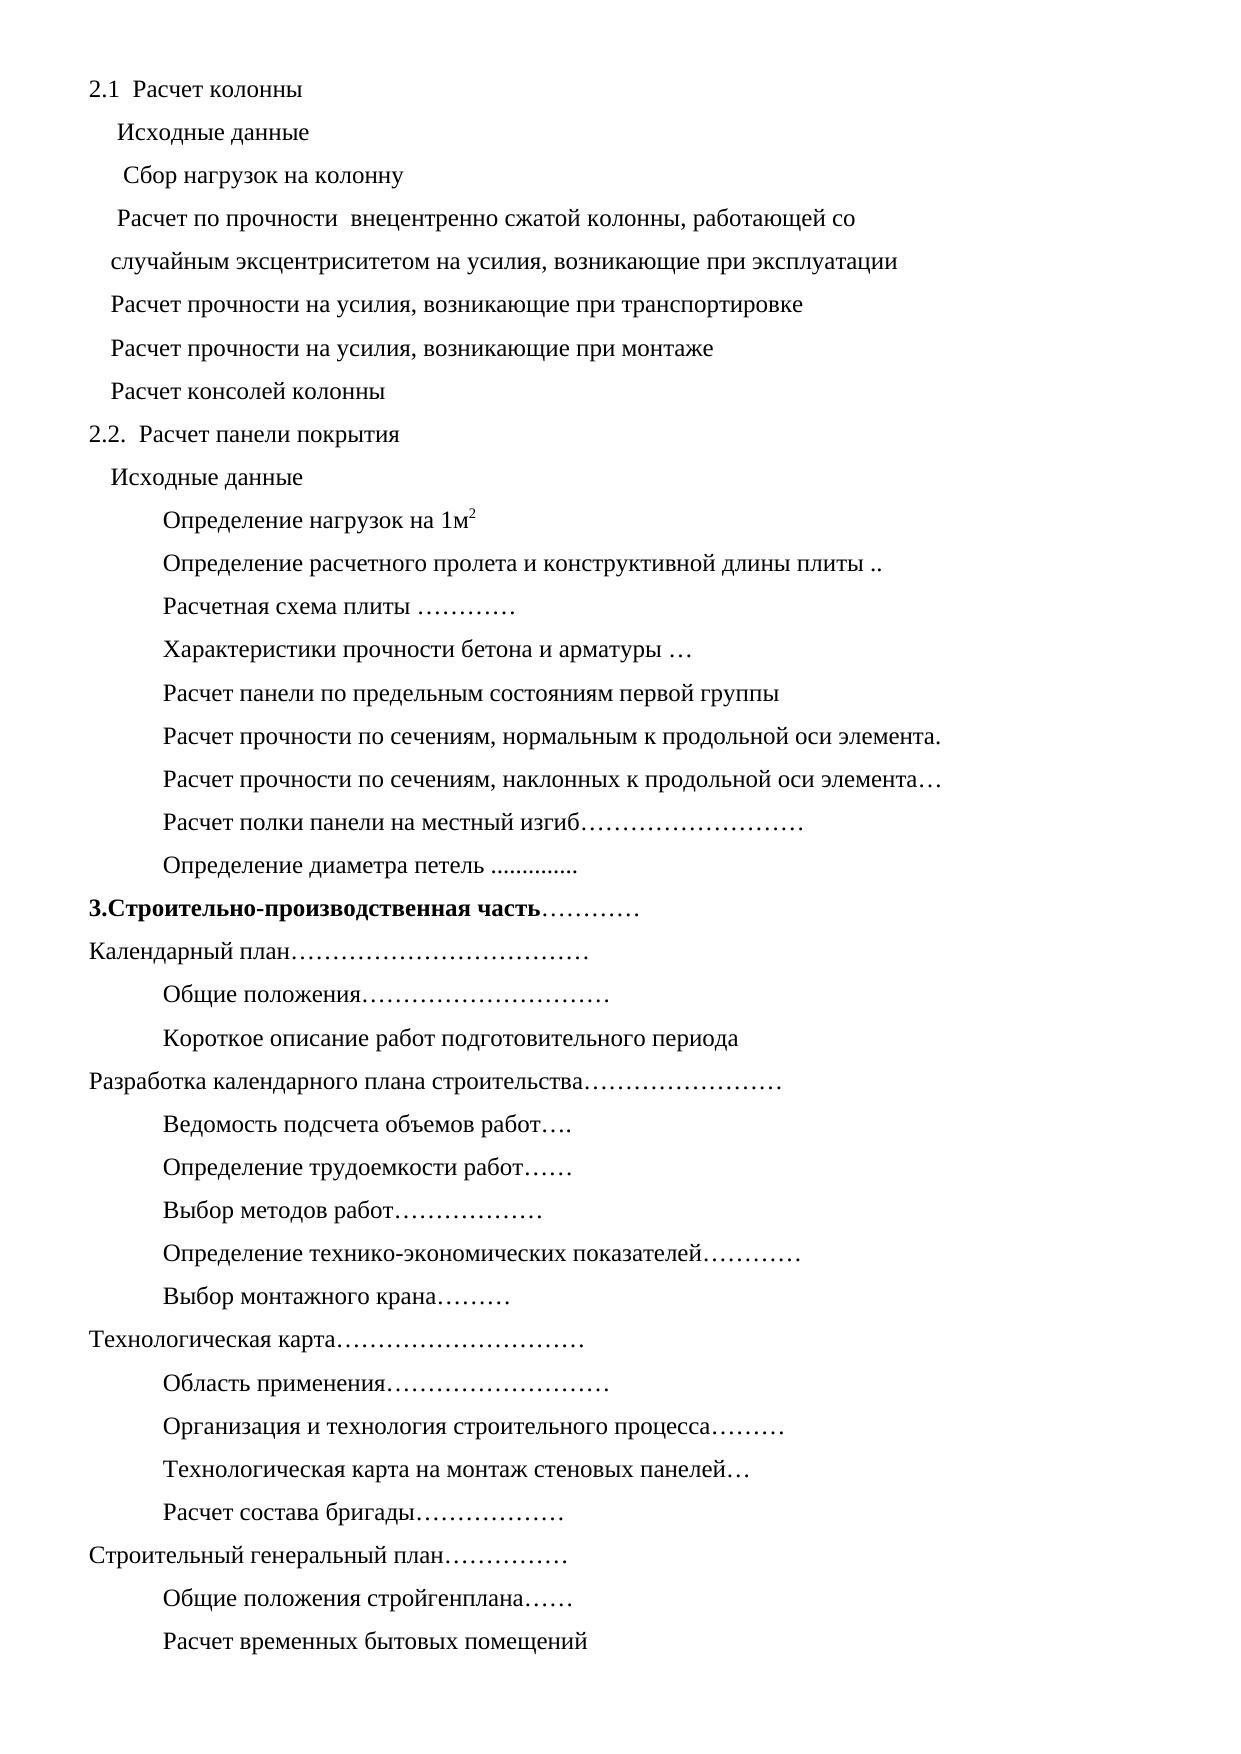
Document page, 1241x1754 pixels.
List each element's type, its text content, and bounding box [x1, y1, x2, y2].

text Сбор нагрузок на колонну [110, 160, 1152, 189]
text Характеристики прочности бетона и арматуры … [163, 634, 1152, 663]
text Строительный генеральный план…………… [89, 1540, 1152, 1569]
text Определение расчетного пролета и конструктивной длины плиты .. [163, 548, 1152, 577]
text Выбор монтажного крана……… [163, 1281, 1152, 1310]
text Выбор методов работ……………… [163, 1195, 1152, 1224]
text Общие положения стройгенплана…… [163, 1583, 1152, 1612]
text Определение трудоемкости работ…… [163, 1152, 1152, 1181]
text Определение диаметра петель .............. [163, 850, 1152, 879]
text Расчет панели по предельным состояниям первой группы [163, 678, 1152, 706]
text Определение технико-экономических показателей………… [163, 1238, 1152, 1267]
text Расчет состава бригады……………… [163, 1497, 1152, 1526]
text 2.2. Расчет панели покрытия [89, 419, 1152, 448]
text Технологическая карта………………………… [89, 1324, 1152, 1353]
text Расчет прочности по сечениям, наклонных к продольной оси элемента… [163, 764, 1152, 793]
text Организация и технология строительного процесса……… [163, 1411, 1152, 1439]
text Расчет консолей колонны [110, 376, 1152, 404]
text 2.1 Расчет колонны [89, 74, 1152, 103]
text Календарный план……………………………… [89, 936, 1152, 965]
text Исходные данные [110, 117, 1152, 146]
text Расчетная схема плиты ………… [163, 591, 1152, 620]
text Исходные данные [110, 462, 1152, 491]
text Расчет прочности на усилия, возникающие при монтаже [110, 333, 1152, 361]
text Область применения……………………… [163, 1368, 1152, 1396]
text Расчет прочности по сечениям, нормальным к продольной оси элемента. [163, 721, 1152, 749]
text Технологическая карта на монтаж стеновых панелей… [163, 1454, 1152, 1483]
text Определение нагрузок на 1м2 [163, 505, 1152, 534]
text Короткое описание работ подготовительного периода [163, 1023, 1152, 1051]
text Ведомость подсчета объемов работ…. [163, 1109, 1152, 1138]
text Разработка календарного плана строительства…………………… [89, 1066, 1152, 1094]
text Расчет прочности на усилия, возникающие при транспортировке [110, 289, 1152, 318]
text Расчет временных бытовых помещений [163, 1626, 1152, 1655]
text Расчет по прочности внецентренно сжатой колонны, работающей со случайным эксцентриситетом на усилия, возникающие при эксплуатации [110, 203, 1152, 275]
text Расчет полки панели на местный изгиб……………………… [163, 807, 1152, 836]
text 3.Строительно-производственная часть………… [89, 893, 1152, 922]
text Общие положения………………………… [163, 979, 1152, 1008]
